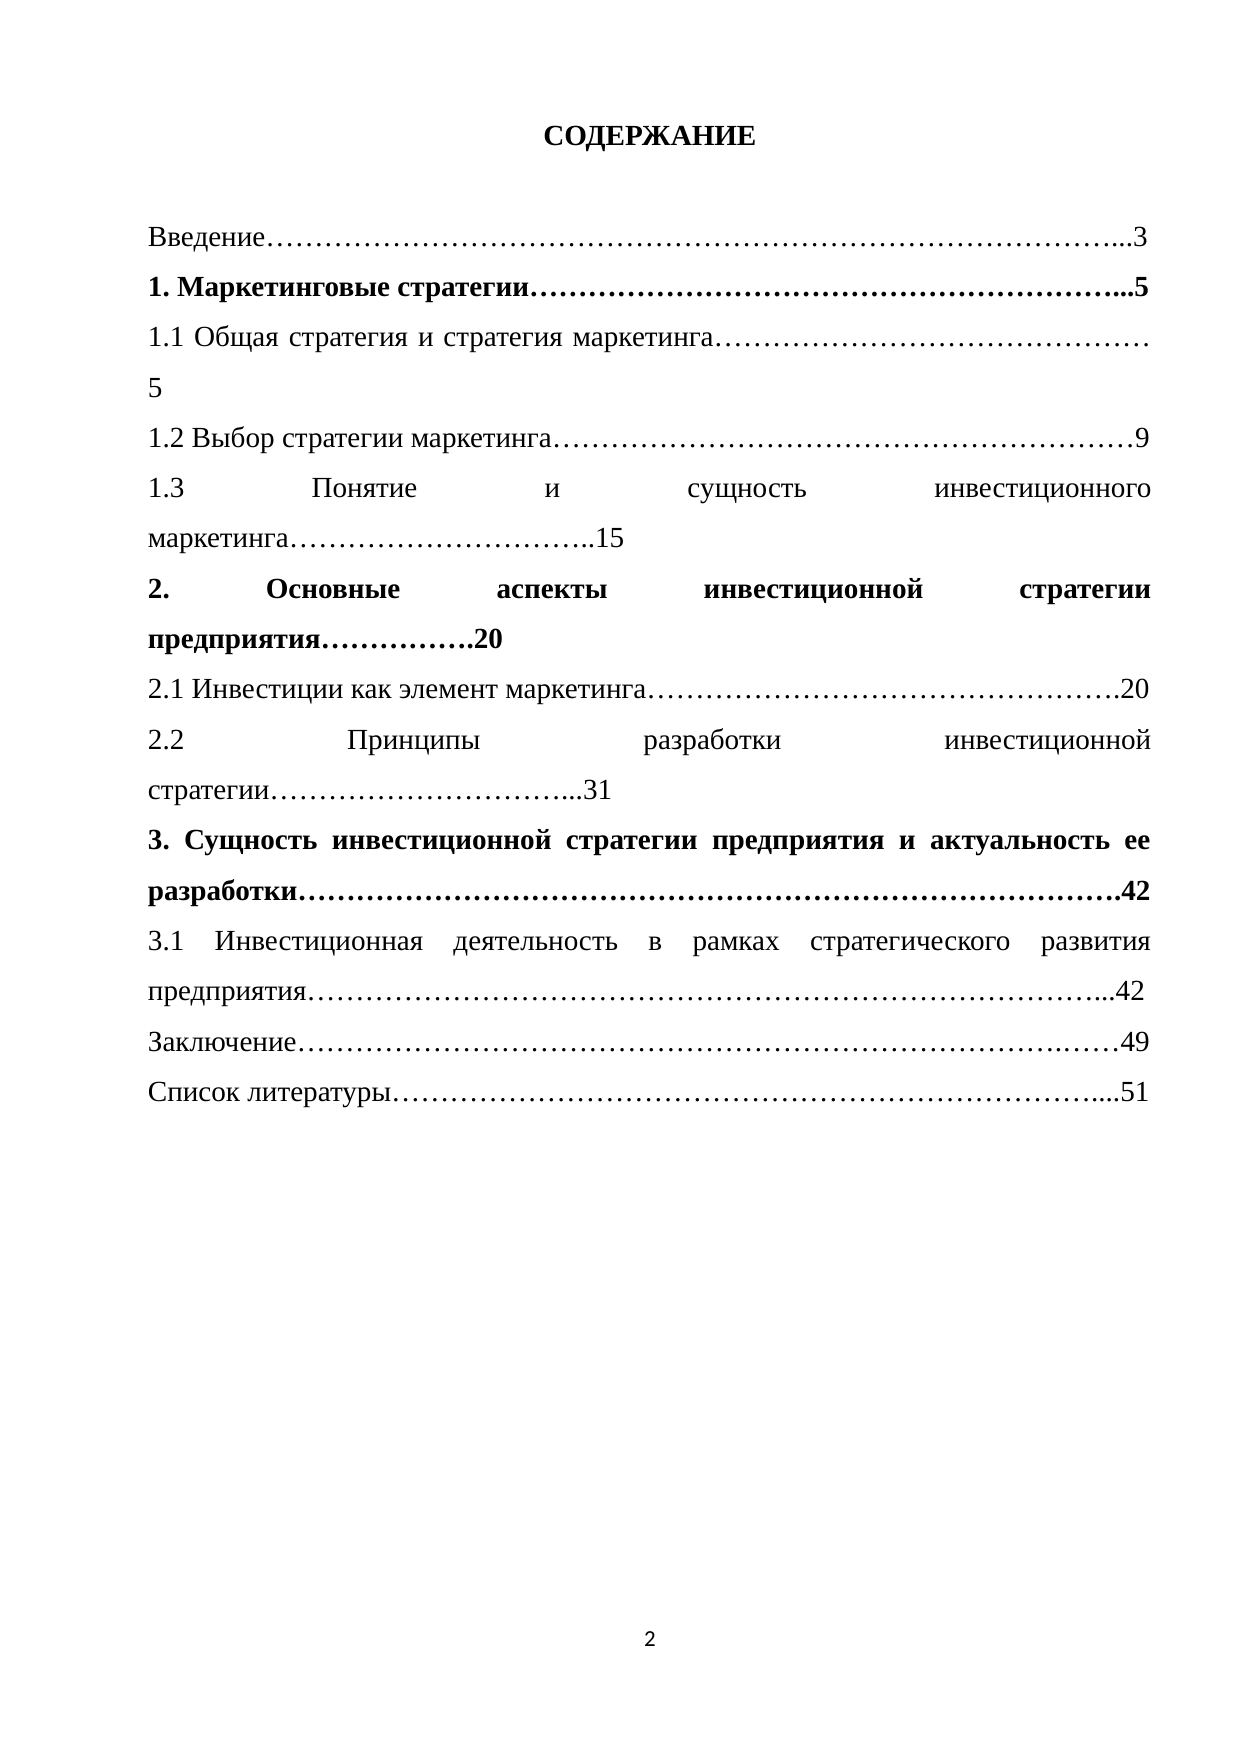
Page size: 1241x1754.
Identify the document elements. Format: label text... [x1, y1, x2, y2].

text 1.2 Выбор стратегии маркетинга……………………………………………………9 [148, 420, 1152, 453]
text 1.1 Общая стратегия и стратегия маркетинга………………………………………5 [148, 319, 1152, 403]
text 3. Сущность инвестиционной стратегии предприятия и актуальность ее разработки………………………………………………………………………….42 [148, 822, 1152, 906]
text 3.1 Инвестиционная деятельность в рамках стратегического развития предприятия………………………………………………………………………...42 [148, 923, 1152, 1007]
text 2.1 Инвестиции как элемент маркетинга………………………………………….20 [148, 672, 1152, 705]
text 1. Маркетинговые стратегии……………………………………………………...5 [148, 269, 1152, 303]
text 2.2 Принципы разработки инвестиционной стратегии…………………………...31 [148, 722, 1152, 806]
text СОДЕРЖАНИЕ [148, 118, 1152, 152]
text Введение……………………………………………………………………………...3 [148, 219, 1152, 252]
text Заключение…………………………………………………………………….……49 [148, 1024, 1152, 1057]
text 1.3 Понятие и сущность инвестиционного маркетинга…………………………..15 [148, 470, 1152, 554]
text Список литературы………………………………………………………………....51 [148, 1074, 1152, 1108]
text 2. Основные аспекты инвестиционной стратегии предприятия…………….20 [148, 571, 1152, 655]
